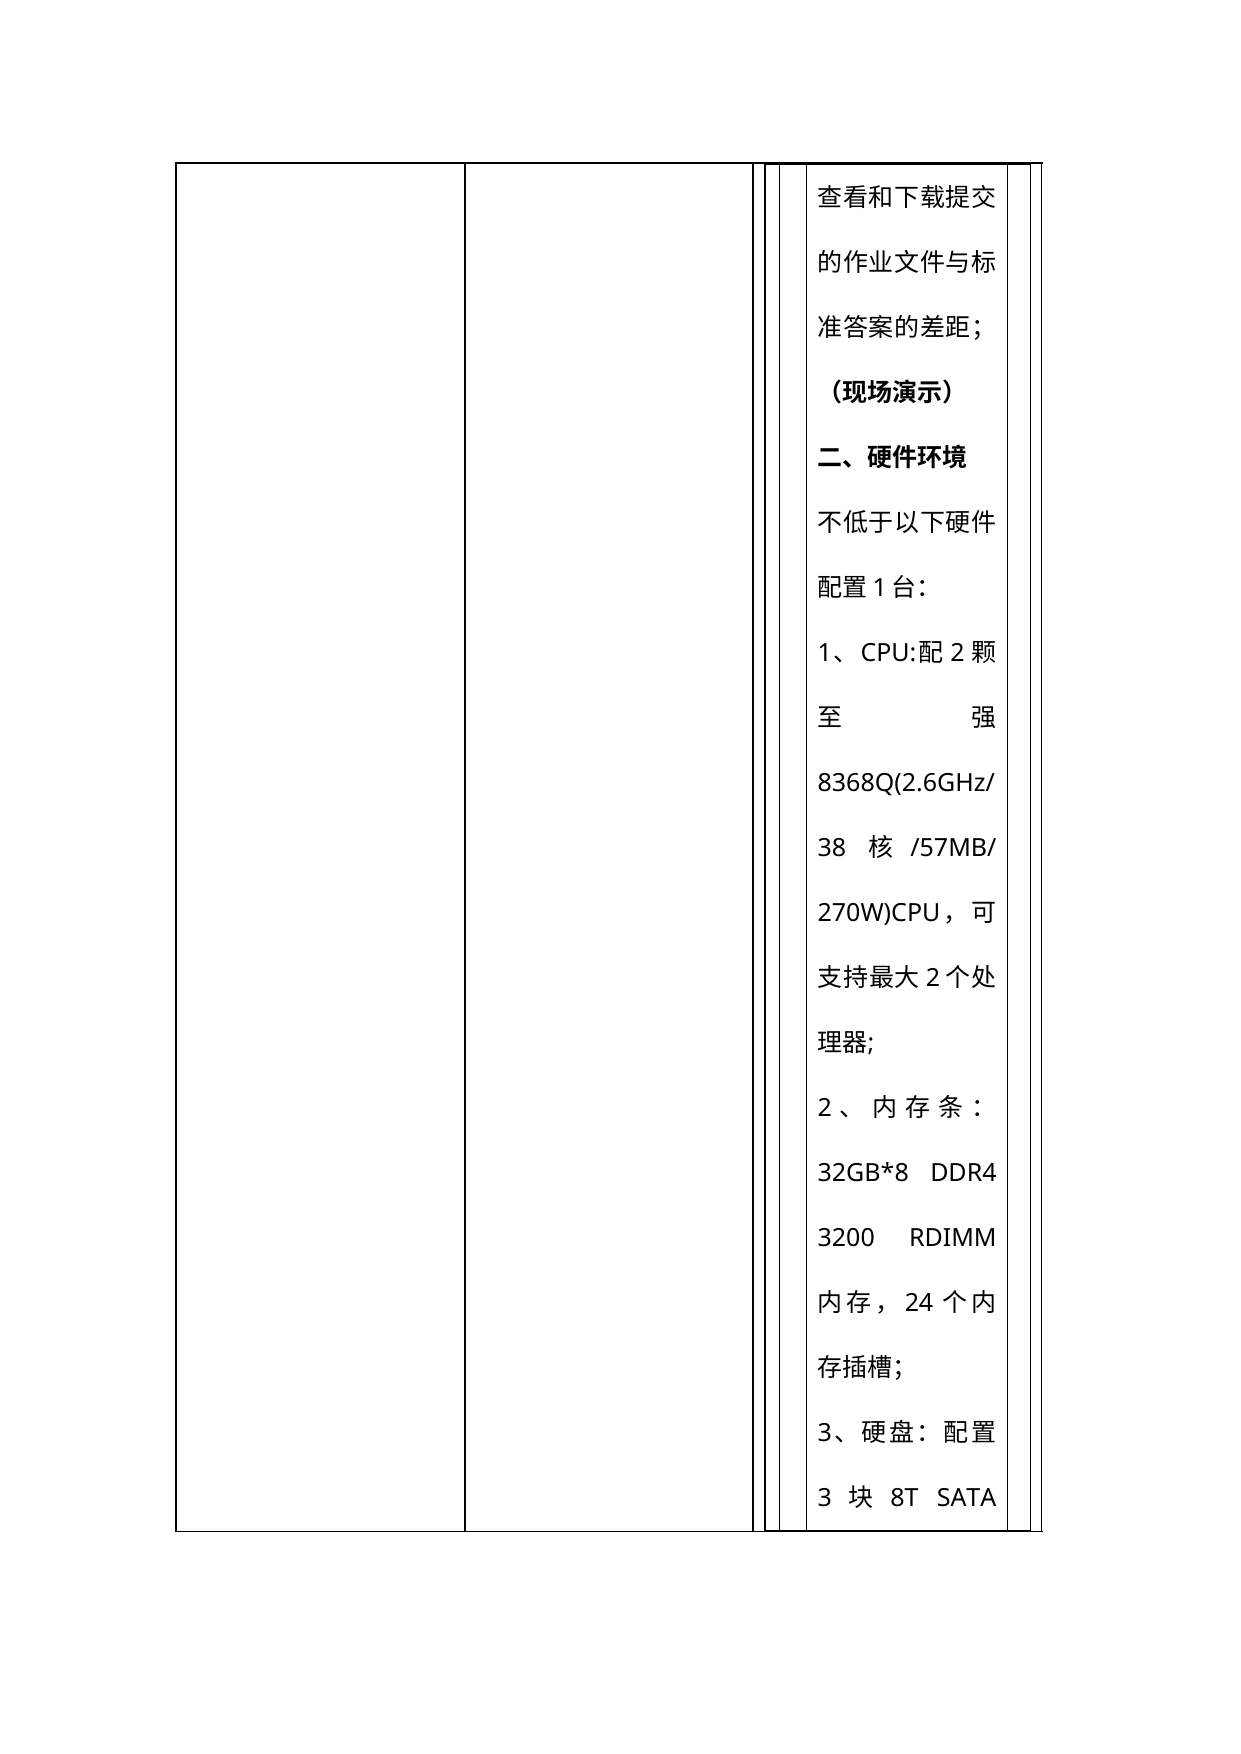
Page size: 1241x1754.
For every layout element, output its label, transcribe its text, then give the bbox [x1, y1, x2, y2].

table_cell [780, 165, 806, 1530]
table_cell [766, 165, 779, 1530]
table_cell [1008, 165, 1030, 1530]
table_cell [466, 164, 752, 1531]
table_cell 1 [177, 164, 464, 1531]
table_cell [754, 164, 764, 1531]
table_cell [1031, 164, 1041, 1531]
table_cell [807, 165, 1007, 1530]
